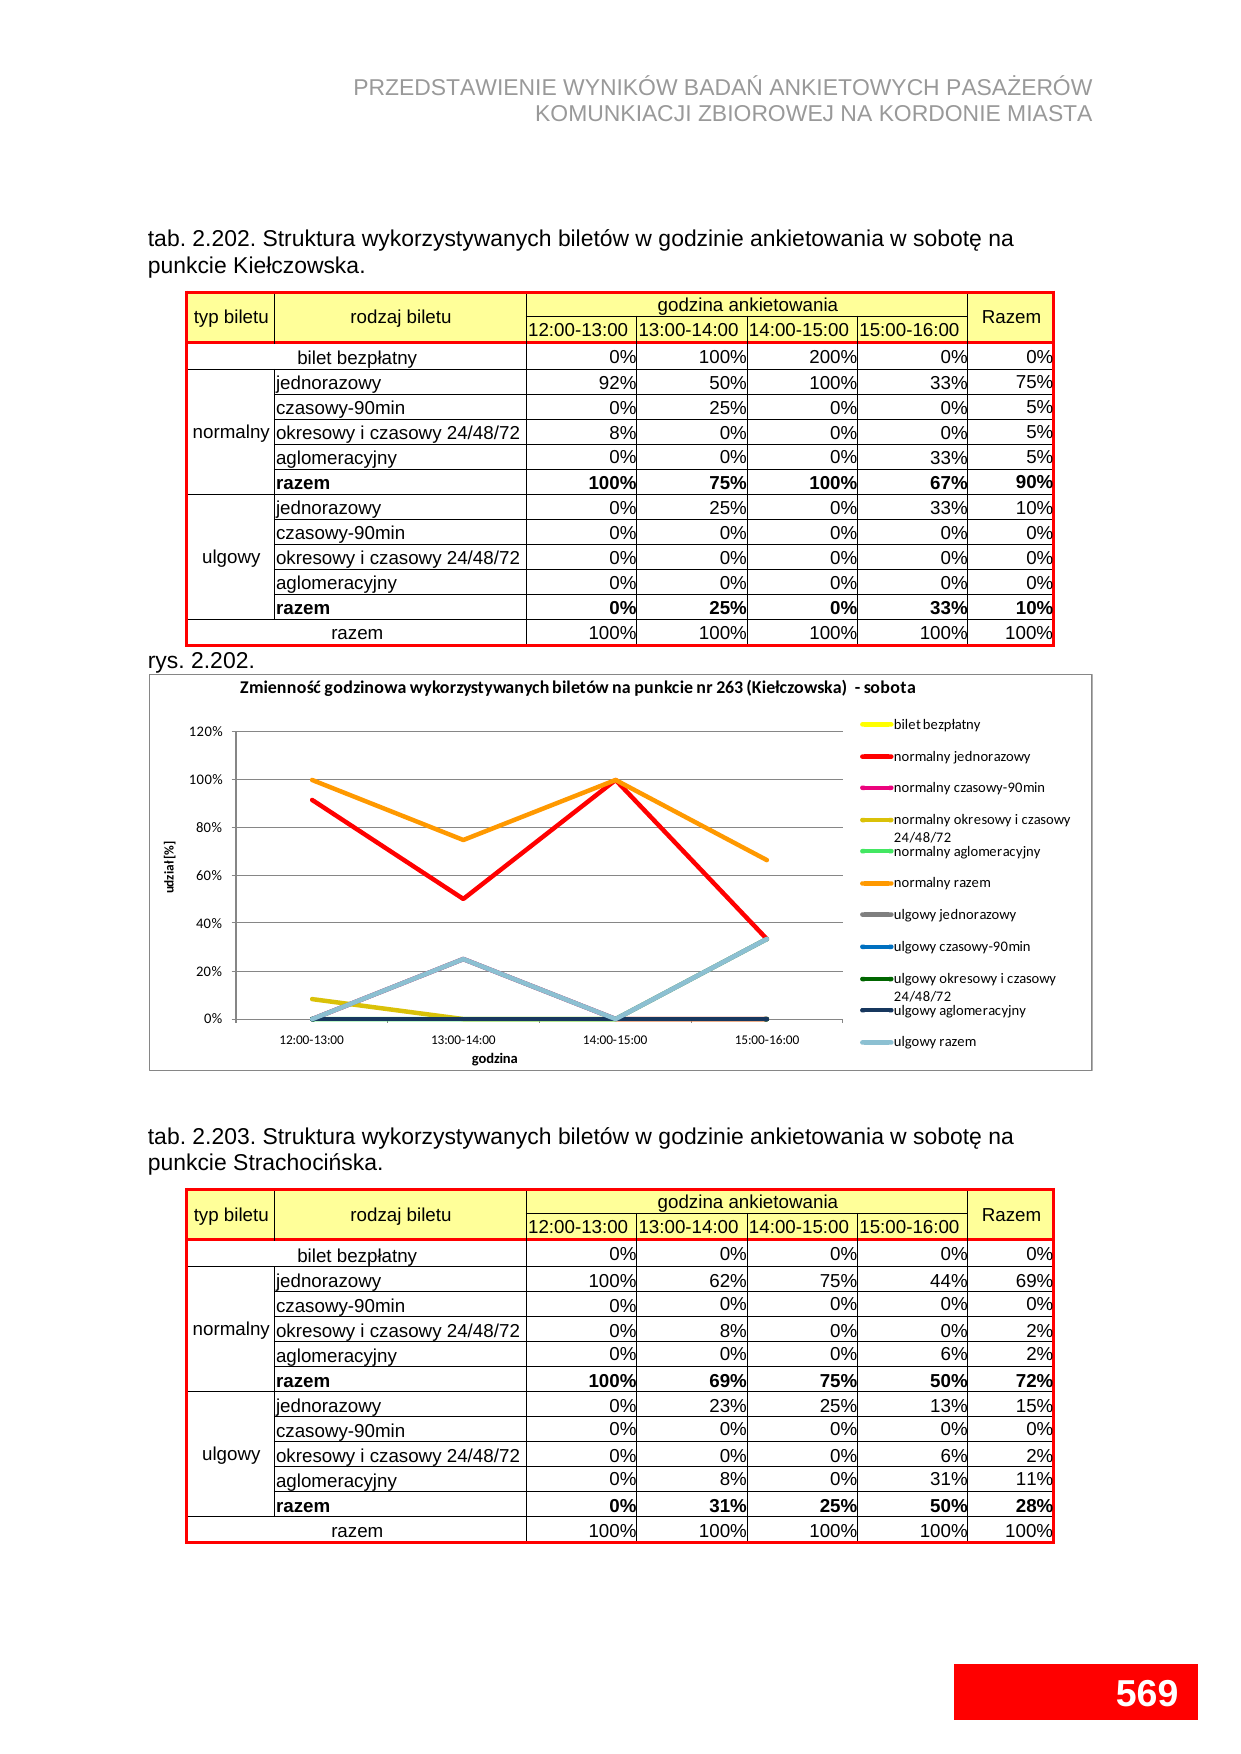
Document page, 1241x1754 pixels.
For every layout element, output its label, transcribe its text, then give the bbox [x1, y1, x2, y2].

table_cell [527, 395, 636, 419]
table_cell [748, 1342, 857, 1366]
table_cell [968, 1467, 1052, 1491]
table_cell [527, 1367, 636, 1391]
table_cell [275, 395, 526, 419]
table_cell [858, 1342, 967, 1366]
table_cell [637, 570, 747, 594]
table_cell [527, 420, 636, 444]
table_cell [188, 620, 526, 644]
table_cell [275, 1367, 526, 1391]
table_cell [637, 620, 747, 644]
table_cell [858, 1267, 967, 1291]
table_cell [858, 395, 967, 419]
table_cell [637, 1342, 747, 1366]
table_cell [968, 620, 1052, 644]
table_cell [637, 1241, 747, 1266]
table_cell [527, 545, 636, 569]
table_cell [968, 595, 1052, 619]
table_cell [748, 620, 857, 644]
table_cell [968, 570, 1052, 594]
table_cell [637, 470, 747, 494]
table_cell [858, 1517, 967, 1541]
text tab. 2.202. Struktura wykorzystywanych biletów w godzinie ankietowania w sobotę na punkcie Kiełczowska. [148, 225, 1092, 278]
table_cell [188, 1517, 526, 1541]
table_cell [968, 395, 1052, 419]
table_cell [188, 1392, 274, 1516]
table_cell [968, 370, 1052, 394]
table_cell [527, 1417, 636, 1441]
text tab. 2.203. Struktura wykorzystywanych biletów w godzinie ankietowania w sobotę na punkcie Strachocińska. [148, 1123, 1092, 1175]
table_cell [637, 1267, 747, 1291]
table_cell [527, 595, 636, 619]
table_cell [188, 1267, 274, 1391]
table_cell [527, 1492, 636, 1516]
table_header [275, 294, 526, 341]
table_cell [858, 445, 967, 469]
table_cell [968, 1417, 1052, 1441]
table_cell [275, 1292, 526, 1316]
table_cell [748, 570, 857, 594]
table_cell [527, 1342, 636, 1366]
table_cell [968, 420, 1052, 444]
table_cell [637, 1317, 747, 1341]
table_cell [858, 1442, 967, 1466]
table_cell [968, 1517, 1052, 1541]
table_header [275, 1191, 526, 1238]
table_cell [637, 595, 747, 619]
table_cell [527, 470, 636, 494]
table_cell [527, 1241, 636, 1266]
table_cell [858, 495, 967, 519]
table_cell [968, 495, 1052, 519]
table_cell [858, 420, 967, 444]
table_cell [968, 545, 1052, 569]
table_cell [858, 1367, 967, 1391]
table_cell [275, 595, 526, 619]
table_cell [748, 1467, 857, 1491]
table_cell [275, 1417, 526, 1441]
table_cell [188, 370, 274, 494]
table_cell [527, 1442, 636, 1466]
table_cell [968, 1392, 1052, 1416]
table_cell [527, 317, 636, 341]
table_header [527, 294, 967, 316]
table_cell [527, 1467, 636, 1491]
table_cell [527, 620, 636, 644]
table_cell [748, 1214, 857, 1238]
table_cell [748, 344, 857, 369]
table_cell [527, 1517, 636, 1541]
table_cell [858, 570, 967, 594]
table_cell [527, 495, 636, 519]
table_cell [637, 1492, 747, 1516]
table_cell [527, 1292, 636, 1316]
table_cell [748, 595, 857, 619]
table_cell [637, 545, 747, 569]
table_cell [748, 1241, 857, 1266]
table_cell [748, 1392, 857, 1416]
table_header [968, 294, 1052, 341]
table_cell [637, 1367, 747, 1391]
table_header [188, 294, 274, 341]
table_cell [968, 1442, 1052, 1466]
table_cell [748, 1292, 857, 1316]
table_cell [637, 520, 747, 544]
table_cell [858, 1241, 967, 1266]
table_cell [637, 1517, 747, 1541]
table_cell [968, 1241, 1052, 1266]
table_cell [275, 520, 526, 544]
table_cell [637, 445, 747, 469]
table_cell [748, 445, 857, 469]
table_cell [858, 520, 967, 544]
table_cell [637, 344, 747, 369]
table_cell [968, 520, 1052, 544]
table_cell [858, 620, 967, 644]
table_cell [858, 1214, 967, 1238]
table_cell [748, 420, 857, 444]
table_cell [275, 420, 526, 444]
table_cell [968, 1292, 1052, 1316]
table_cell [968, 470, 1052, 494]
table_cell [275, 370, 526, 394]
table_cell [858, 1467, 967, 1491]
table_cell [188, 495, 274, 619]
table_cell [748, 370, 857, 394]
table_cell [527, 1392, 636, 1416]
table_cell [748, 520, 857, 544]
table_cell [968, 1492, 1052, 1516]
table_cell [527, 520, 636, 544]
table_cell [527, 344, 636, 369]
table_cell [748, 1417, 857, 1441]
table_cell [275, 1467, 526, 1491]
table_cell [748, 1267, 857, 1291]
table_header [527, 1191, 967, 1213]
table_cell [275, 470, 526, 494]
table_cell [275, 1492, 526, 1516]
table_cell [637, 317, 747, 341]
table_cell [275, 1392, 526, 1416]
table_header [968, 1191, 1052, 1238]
text rys. 2.202. [148, 647, 1092, 673]
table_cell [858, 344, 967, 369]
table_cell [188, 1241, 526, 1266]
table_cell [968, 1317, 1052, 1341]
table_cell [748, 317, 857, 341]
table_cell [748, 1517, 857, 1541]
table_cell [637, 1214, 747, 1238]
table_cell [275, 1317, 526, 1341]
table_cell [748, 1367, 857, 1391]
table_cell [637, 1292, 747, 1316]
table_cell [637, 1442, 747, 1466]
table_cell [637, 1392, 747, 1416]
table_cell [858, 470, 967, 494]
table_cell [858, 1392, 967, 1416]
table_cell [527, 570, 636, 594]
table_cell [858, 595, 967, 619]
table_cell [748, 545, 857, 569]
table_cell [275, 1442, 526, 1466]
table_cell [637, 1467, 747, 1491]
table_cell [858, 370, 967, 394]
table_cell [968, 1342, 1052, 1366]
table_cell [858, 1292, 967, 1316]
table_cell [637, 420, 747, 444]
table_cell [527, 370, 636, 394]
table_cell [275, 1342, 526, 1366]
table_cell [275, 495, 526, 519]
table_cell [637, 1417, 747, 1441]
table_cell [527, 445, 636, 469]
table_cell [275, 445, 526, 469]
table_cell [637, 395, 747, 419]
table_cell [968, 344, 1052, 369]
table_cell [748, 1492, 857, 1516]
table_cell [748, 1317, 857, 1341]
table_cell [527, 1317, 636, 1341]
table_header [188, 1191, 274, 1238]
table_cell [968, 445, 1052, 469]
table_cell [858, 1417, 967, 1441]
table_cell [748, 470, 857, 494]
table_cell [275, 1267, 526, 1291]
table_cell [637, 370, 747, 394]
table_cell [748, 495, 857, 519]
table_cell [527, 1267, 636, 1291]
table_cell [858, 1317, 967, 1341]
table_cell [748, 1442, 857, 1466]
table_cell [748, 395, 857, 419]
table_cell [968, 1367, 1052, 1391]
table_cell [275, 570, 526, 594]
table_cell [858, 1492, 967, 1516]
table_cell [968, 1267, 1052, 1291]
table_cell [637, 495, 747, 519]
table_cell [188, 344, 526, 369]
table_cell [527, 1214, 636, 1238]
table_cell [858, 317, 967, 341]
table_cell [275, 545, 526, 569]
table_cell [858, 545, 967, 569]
